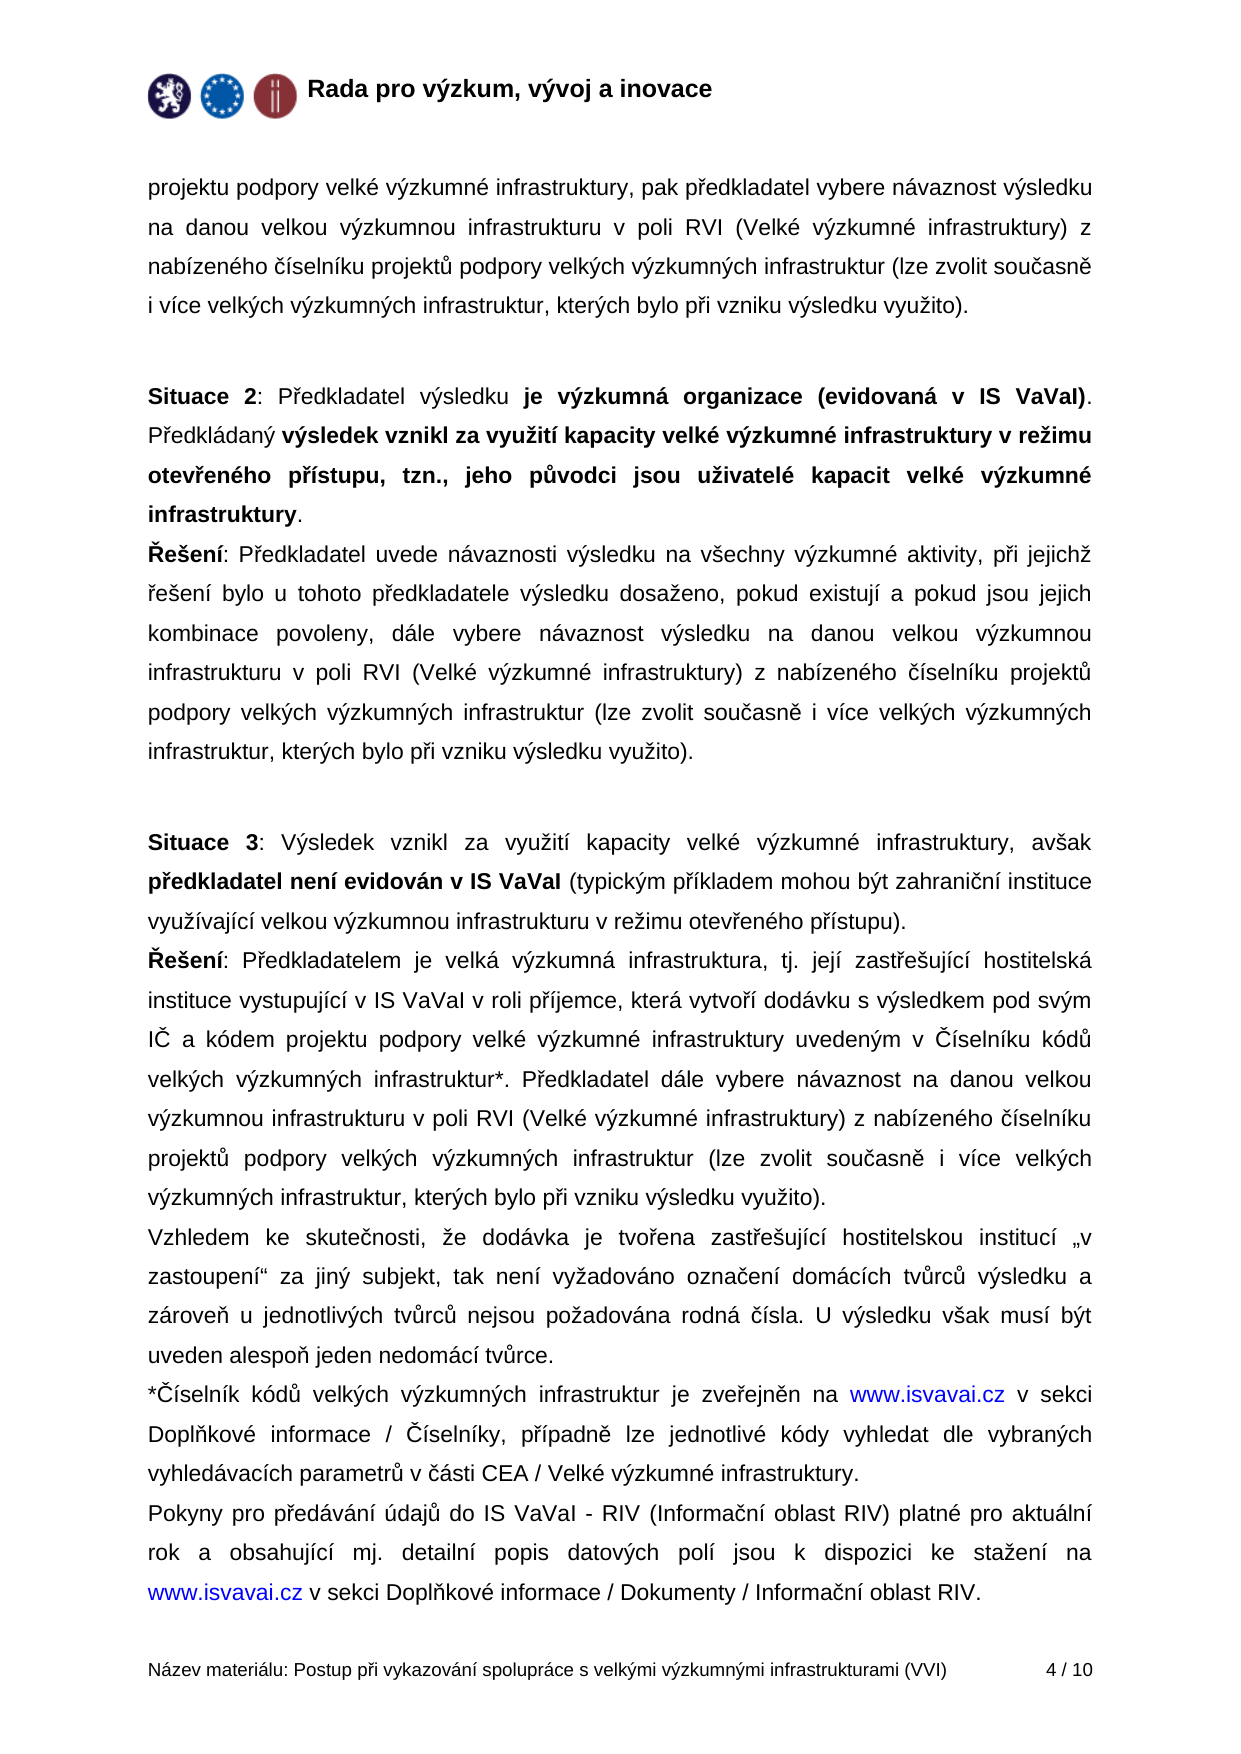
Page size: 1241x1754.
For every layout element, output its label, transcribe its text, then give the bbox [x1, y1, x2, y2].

text *Číselník kódů velkých výzkumných infrastruktur je zveřejněn na www.isvavai.cz v sekci Doplňkové informace / Číselníky, případně lze jednotlivé kódy vyhledat dle vybraných vyhledávacích parametrů v části CEA / Velké výzkumné infrastruktury. [148, 1381, 1093, 1487]
text Řešení: Předkladatelem je velká výzkumná infrastruktura, tj. její zastřešující hostitelská instituce vystupující v IS VaVaI v roli příjemce, která vytvoří dodávku s výsledkem pod svým IČ a kódem projektu podpory velké výzkumné infrastruktury uvedeným v Číselníku kódů velkých výzkumných infrastruktur*. Předkladatel dále vybere návaznost na danou velkou výzkumnou infrastrukturu v poli RVI (Velké výzkumné infrastruktury) z nabízeného číselníku projektů podpory velkých výzkumných infrastruktur (lze zvolit současně i více velkých výzkumných infrastruktur, kterých bylo při vzniku výsledku využito). [148, 947, 1093, 1210]
text Situace 3: Výsledek vznikl za využití kapacity velké výzkumné infrastruktury, avšak předkladatel není evidován v IS VaVaI (typickým příkladem mohou být zahraniční instituce využívající velkou výzkumnou infrastrukturu v režimu otevřeného přístupu). [148, 829, 1093, 934]
text Pokyny pro předávání údajů do IS VaVaI - RIV (Informační oblast RIV) platné pro aktuální rok a obsahující mj. detailní popis datových polí jsou k dispozici ke stažení na www.isvavai.cz v sekci Doplňkové informace / Dokumenty / Informační oblast RIV. [148, 1500, 1093, 1605]
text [148, 174, 1093, 319]
picture [147, 73, 298, 120]
text Situace 2: Předkladatel výsledku je výzkumná organizace (evidovaná v IS VaVaI). Předkládaný výsledek vznikl za využití kapacity velké výzkumné infrastruktury v režimu otevřeného přístupu, tzn., jeho původci jsou uživatelé kapacit velké výzkumné infrastruktury. [148, 383, 1093, 528]
text Řešení: Předkladatel uvede návaznosti výsledku na všechny výzkumné aktivity, při jejichž řešení bylo u tohoto předkladatele výsledku dosaženo, pokud existují a pokud jsou jejich kombinace povoleny, dále vybere návaznost výsledku na danou velkou výzkumnou infrastrukturu v poli RVI (Velké výzkumné infrastruktury) z nabízeného číselníku projektů podpory velkých výzkumných infrastruktur (lze zvolit současně i více velkých výzkumných infrastruktur, kterých bylo při vzniku výsledku využito). [148, 541, 1093, 764]
text Vzhledem ke skutečnosti, že dodávka je tvořena zastřešující hostitelskou institucí „v zastoupení“ za jiný subjekt, tak není vyžadováno označení domácích tvůrců výsledku a zároveň u jednotlivých tvůrců nejsou požadována rodná čísla. U výsledku však musí být uveden alespoň jeden nedomácí tvůrce. [148, 1223, 1093, 1368]
